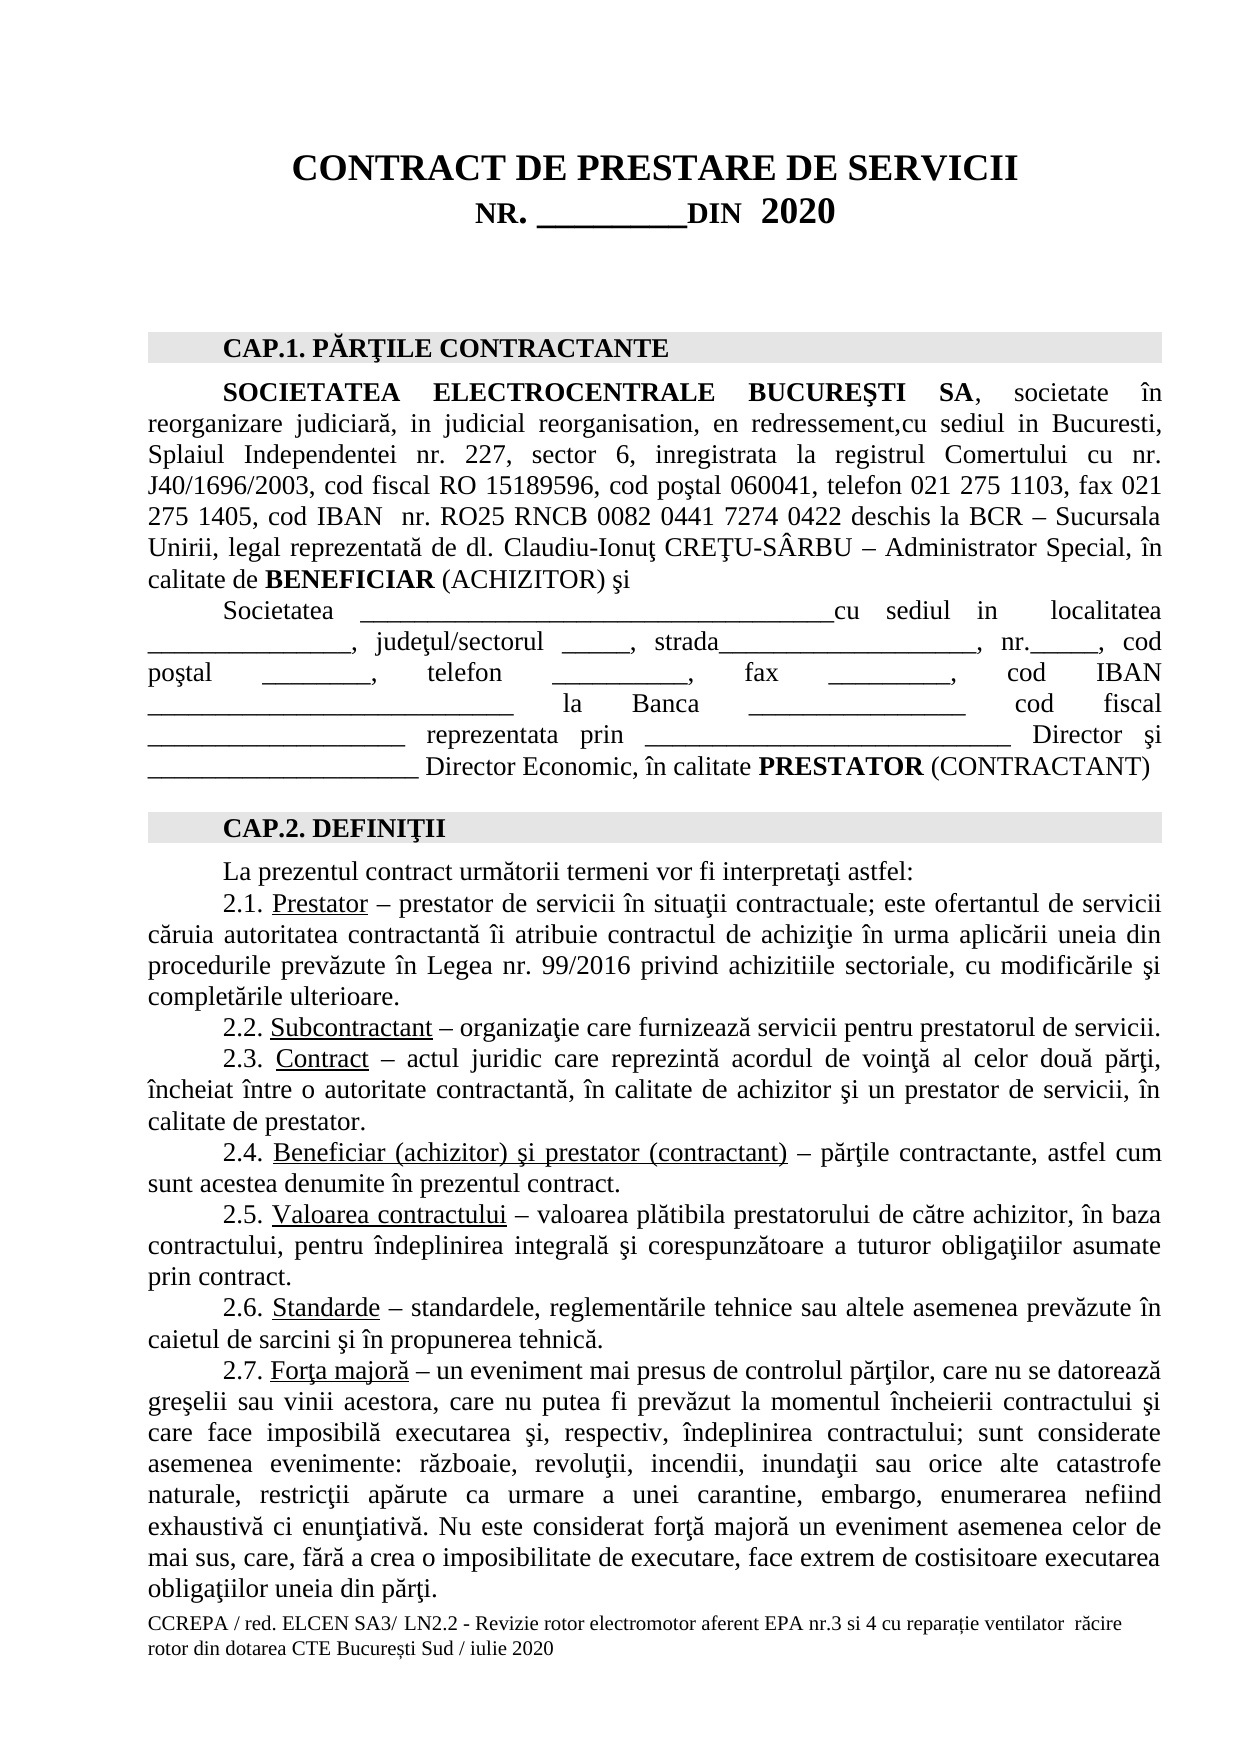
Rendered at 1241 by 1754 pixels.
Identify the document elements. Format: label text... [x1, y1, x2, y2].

text 2.7. Forţa majoră – un eveniment mai presus de controlul părţilor, care nu se datorează greşelii sau vinii acestora, care nu putea fi prevăzut la momentul încheierii contractului şi care face imposibilă executarea şi, respectiv, îndeplinirea contractului; sunt considerate asemenea evenimente: războaie, revoluţii, incendii, inundaţii sau orice alte catastrofe naturale, restricţii apărute ca urmare a unei carantine, embargo, enumerarea nefiind exhaustivă ci enunţiativă. Nu este considerat forţă majoră un eveniment asemenea celor de mai sus, care, fără a crea o imposibilitate de executare, face extrem de costisitoare executarea obligaţiilor uneia din părţi. [148, 1354, 1162, 1603]
text Societatea ___________________________________cu sediul in localitatea _______________, judeţul/sectorul _____, strada___________________, nr._____, cod poştal ________, telefon __________, fax _________, cod IBAN ___________________________ la Banca ________________ cod fiscal ___________________ reprezentata prin ___________________________ Director şi ____________________ Director Economic, în calitate PRESTATOR (CONTRACTANT) [148, 594, 1162, 781]
text CONTRACT DE PRESTARE DE SERVICII [148, 145, 1162, 188]
text SOCIETATEA ELECTROCENTRALE BUCUREŞTI SA, societate în reorganizare judiciară, in judicial reorganisation, en redressement,cu sediul in Bucuresti, Splaiul Independentei nr. 227, sector 6, inregistrata la registrul Comertului cu nr. J40/1696/2003, cod fiscal RO 15189596, cod poştal 060041, telefon 021 275 1103, fax 021 275 1405, cod IBAN nr. RO25 RNCB 0082 0441 7274 0422 deschis la BCR – Sucursala Unirii, legal reprezentată de dl. Claudiu-Ionuţ CREŢU-SÂRBU – Administrator Special, în calitate de BENEFICIAR (ACHIZITOR) şi [148, 376, 1162, 594]
text La prezentul contract următorii termeni vor fi interpretaţi astfel: [148, 856, 1162, 887]
text 2.1. Prestator – prestator de servicii în situaţii contractuale; este ofertantul de servicii căruia autoritatea contractantă îi atribuie contractul de achiziţie în urma aplicării uneia din procedurile prevăzute în Legea nr. 99/2016 privind achizitiile sectoriale, cu modificările şi completările ulterioare. [148, 887, 1162, 1011]
subtitle CAP.2. DEFINIŢII [148, 812, 1162, 843]
text 2.3. Contract – actul juridic care reprezintă acordul de voinţă al celor două părţi, încheiat între o autoritate contractantă, în calitate de achizitor şi un prestator de servicii, în calitate de prestator. [148, 1042, 1162, 1136]
text 2.4. Beneficiar (achizitor) şi prestator (contractant) – părţile contractante, astfel cum sunt acestea denumite în prezentul contract. [148, 1136, 1162, 1198]
text 2.5. Valoarea contractului – valoarea plătibila prestatorului de către achizitor, în baza contractului, pentru îndeplinirea integrală şi corespunzătoare a tuturor obligaţiilor asumate prin contract. [148, 1198, 1162, 1292]
subtitle CAP.1. PĂRŢILE CONTRACTANTE [148, 332, 1162, 363]
text 2.6. Standarde – standardele, reglementările tehnice sau altele asemenea prevăzute în caietul de sarcini şi în propunerea tehnică. [148, 1292, 1162, 1354]
text 2.2. Subcontractant – organizaţie care furnizează servicii pentru prestatorul de servicii. [148, 1011, 1162, 1042]
text nr. ________din 2020 [148, 188, 1162, 232]
